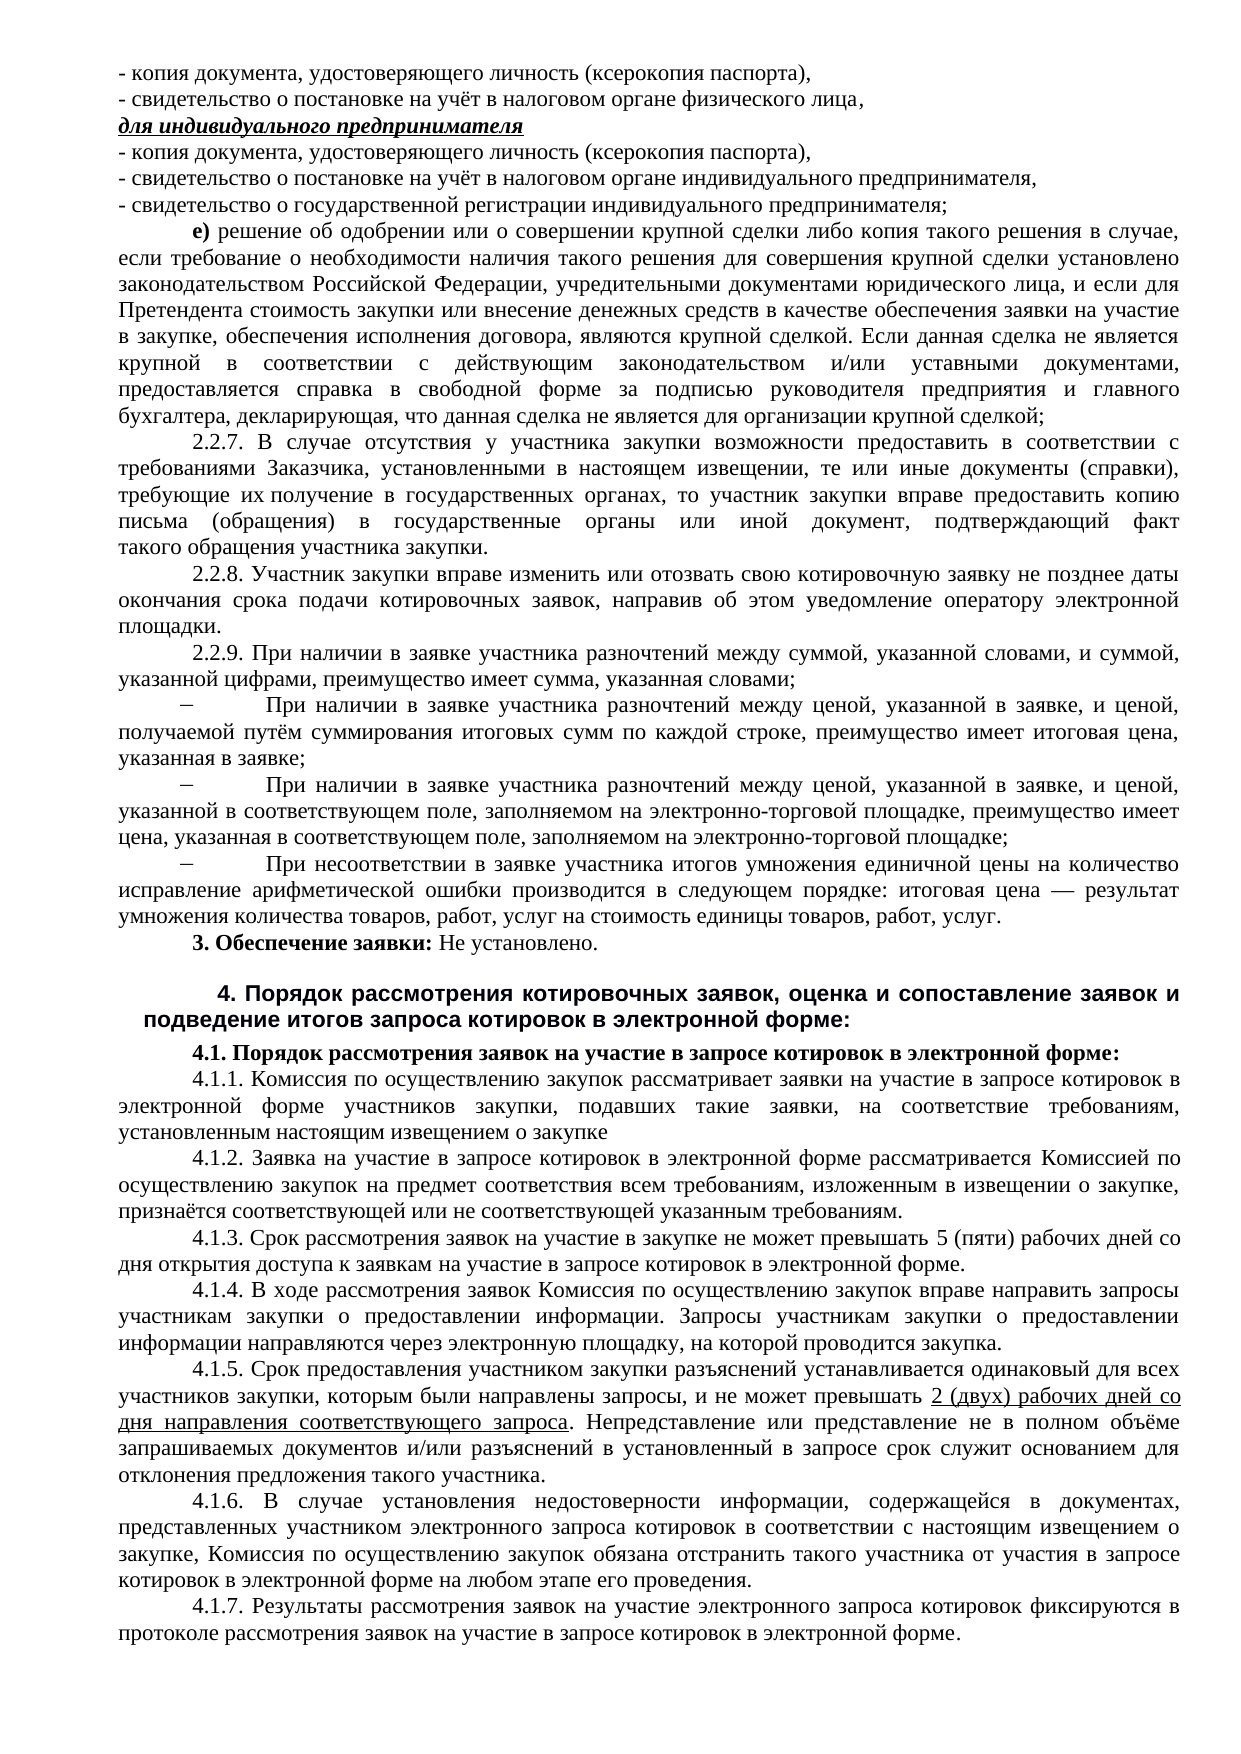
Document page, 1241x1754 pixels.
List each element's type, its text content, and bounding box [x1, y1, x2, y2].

list При несоответствии в заявке участника итогов умножения единичной цены на количество исправление арифметической ошибки производится в следующем порядке: итоговая цена — результат умножения количества товаров, работ, услуг на стоимость единицы товаров, работ, услуг. [118, 850, 1181, 929]
text 4.1.2. Заявка на участие в запросе котировок в электронной форме рассматривается Комиссией по осуществлению закупок на предмет соответствия всем требованиям, изложенным в извещении о закупке, признаётся соответствующей или не соответствующей указанным требованиям. [118, 1144, 1181, 1223]
text 2.2.8. Участник закупки вправе изменить или отозвать свою котировочную заявку не позднее даты окончания срока подачи котировочных заявок, направив об этом уведомление оператору электронной площадки. [118, 560, 1181, 639]
text - свидетельство о постановке на учёт в налоговом органе индивидуального предпринимателя, [118, 164, 1181, 191]
text - копия документа, удостоверяющего личность (ксерокопия паспорта), [118, 59, 1181, 85]
text для индивидуального предпринимателя [118, 112, 1181, 138]
text 2.2.9. При наличии в заявке участника разночтений между суммой, указанной словами, и суммой, указанной цифрами, преимущество имеет сумма, указанная словами; [118, 639, 1181, 692]
subtitle 4.1. Порядок рассмотрения заявок на участие в запросе котировок в электронной форме: [118, 1039, 1181, 1065]
text 4.1.7. Результаты рассмотрения заявок на участие электронного запроса котировок фиксируются в протоколе рассмотрения заявок на участие в запросе котировок в электронной форме. [118, 1592, 1181, 1645]
text - свидетельство о государственной регистрации индивидуального предпринимателя; [118, 191, 1181, 217]
text 4.1.6. В случае установления недостоверности информации, содержащейся в документах, представленных участником электронного запроса котировок в соответствии с настоящим извещением о закупке, Комиссия по осуществлению закупок обязана отстранить такого участника от участия в запросе котировок в электронной форме на любом этапе его проведения. [118, 1487, 1181, 1592]
text 2.2.7. В случае отсутствия у участника закупки возможности предоставить в соответствии с требованиями Заказчика, установленными в настоящем извещении, те или иные документы (справки), требующие их получение в государственных органах, то участник закупки вправе предоставить копию письма (обращения) в государственные органы или иной документ, подтверждающий факт такого обращения участника закупки. [118, 428, 1181, 560]
text - свидетельство о постановке на учёт в налоговом органе физического лица, [118, 85, 1181, 112]
list При наличии в заявке участника разночтений между ценой, указанной в заявке, и ценой, указанной в соответствующем поле, заполняемом на электронно-торговой площадке, преимущество имеет цена, указанная в соответствующем поле, заполняемом на электронно-торговой площадке; [118, 771, 1181, 850]
text - копия документа, удостоверяющего личность (ксерокопия паспорта), [118, 138, 1181, 164]
text 4.1.3. Срок рассмотрения заявок на участие в закупке не может превышать 5 (пяти) рабочих дней со дня открытия доступа к заявкам на участие в запросе котировок в электронной форме. [118, 1223, 1181, 1276]
text 4.1.4. В ходе рассмотрения заявок Комиссия по осуществлению закупок вправе направить запросы участникам закупки о предоставлении информации. Запросы участникам закупки о предоставлении информации направляются через электронную площадку, на которой проводится закупка. [118, 1276, 1181, 1355]
text 3. Обеспечение заявки: Не установлено. [118, 929, 1181, 955]
subtitle 4. Порядок рассмотрения котировочных заявок, оценка и сопоставление заявок и подведение итогов запроса котировок в электронной форме: [143, 980, 1181, 1033]
text 4.1.1. Комиссия по осуществлению закупок рассматривает заявки на участие в запросе котировок в электронной форме участников закупки, подавших такие заявки, на соответствие требованиям, установленным настоящим извещением о закупке [118, 1065, 1181, 1144]
text е) решение об одобрении или о совершении крупной сделки либо копия такого решения в случае, если требование о необходимости наличия такого решения для совершения крупной сделки установлено законодательством Российской Федерации, учредительными документами юридического лица, и если для Претендента стоимость закупки или внесение денежных средств в качестве обеспечения заявки на участие в закупке, обеспечения исполнения договора, являются крупной сделкой. Если данная сделка не является крупной в соответствии с действующим законодательством и/или уставными документами, предоставляется справка в свободной форме за подписью руководителя предприятия и главного бухгалтера, декларирующая, что данная сделка не является для организации крупной сделкой; [118, 217, 1181, 428]
text 4.1.5. Срок предоставления участником закупки разъяснений устанавливается одинаковый для всех участников закупки, которым были направлены запросы, и не может превышать 2 (двух) рабочих дней со дня направления соответствующего запроса. Непредставление или представление не в полном объёме запрашиваемых документов и/или разъяснений в установленный в запросе срок служит основанием для отклонения предложения такого участника. [118, 1355, 1181, 1487]
list При наличии в заявке участника разночтений между ценой, указанной в заявке, и ценой, получаемой путём суммирования итоговых сумм по каждой строке, преимущество имеет итоговая цена, указанная в заявке; [118, 692, 1181, 771]
